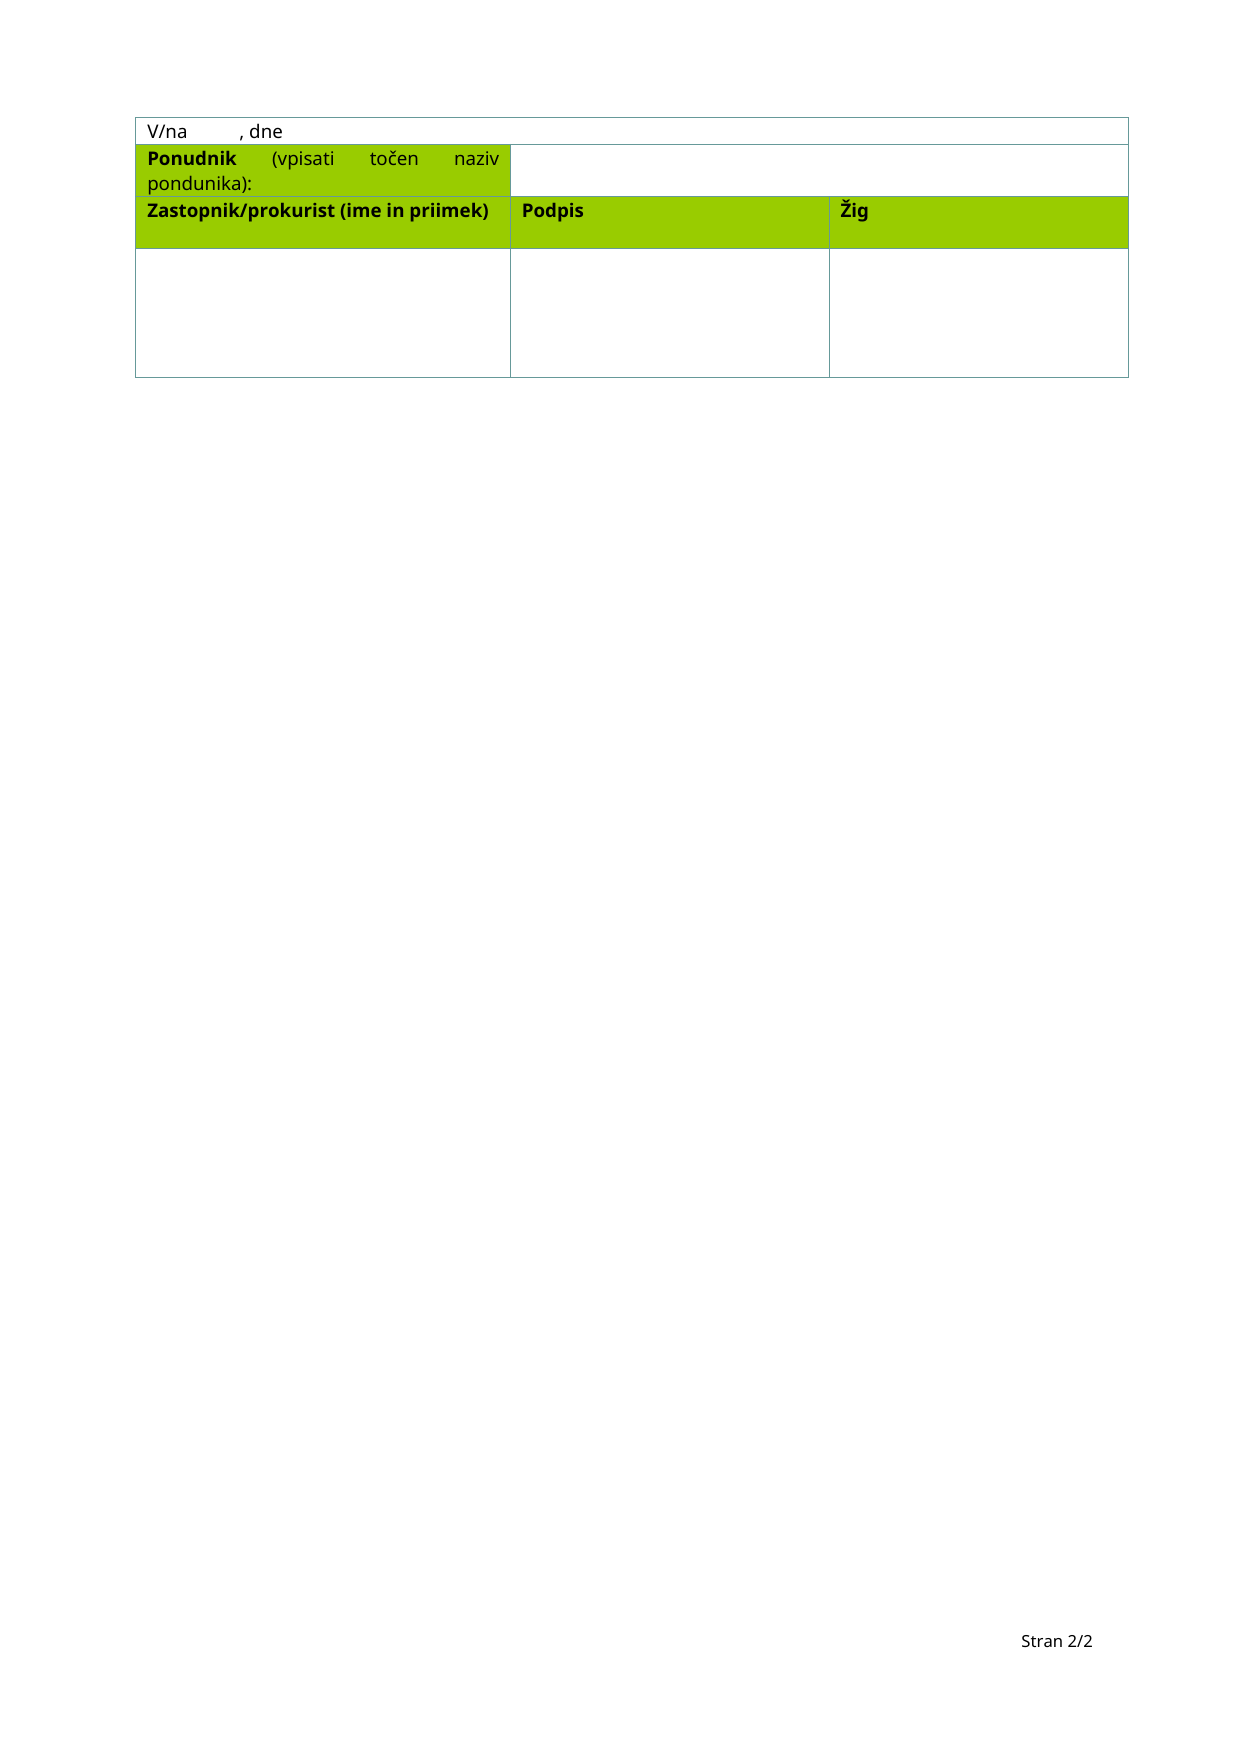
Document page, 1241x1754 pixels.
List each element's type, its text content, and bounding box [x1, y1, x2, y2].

table_header V/na , dne [136, 118, 1128, 144]
table_cell Žig [830, 197, 1128, 248]
table_cell Podpis [511, 197, 829, 248]
table_cell Zastopnik/prokurist (ime in priimek) [136, 197, 510, 248]
table_cell [830, 249, 1128, 377]
table_cell [136, 249, 510, 377]
table_cell [511, 249, 829, 377]
table_cell Ponudnik (vpisati točen naziv pondunika): [136, 145, 510, 196]
table_cell [511, 145, 1128, 196]
